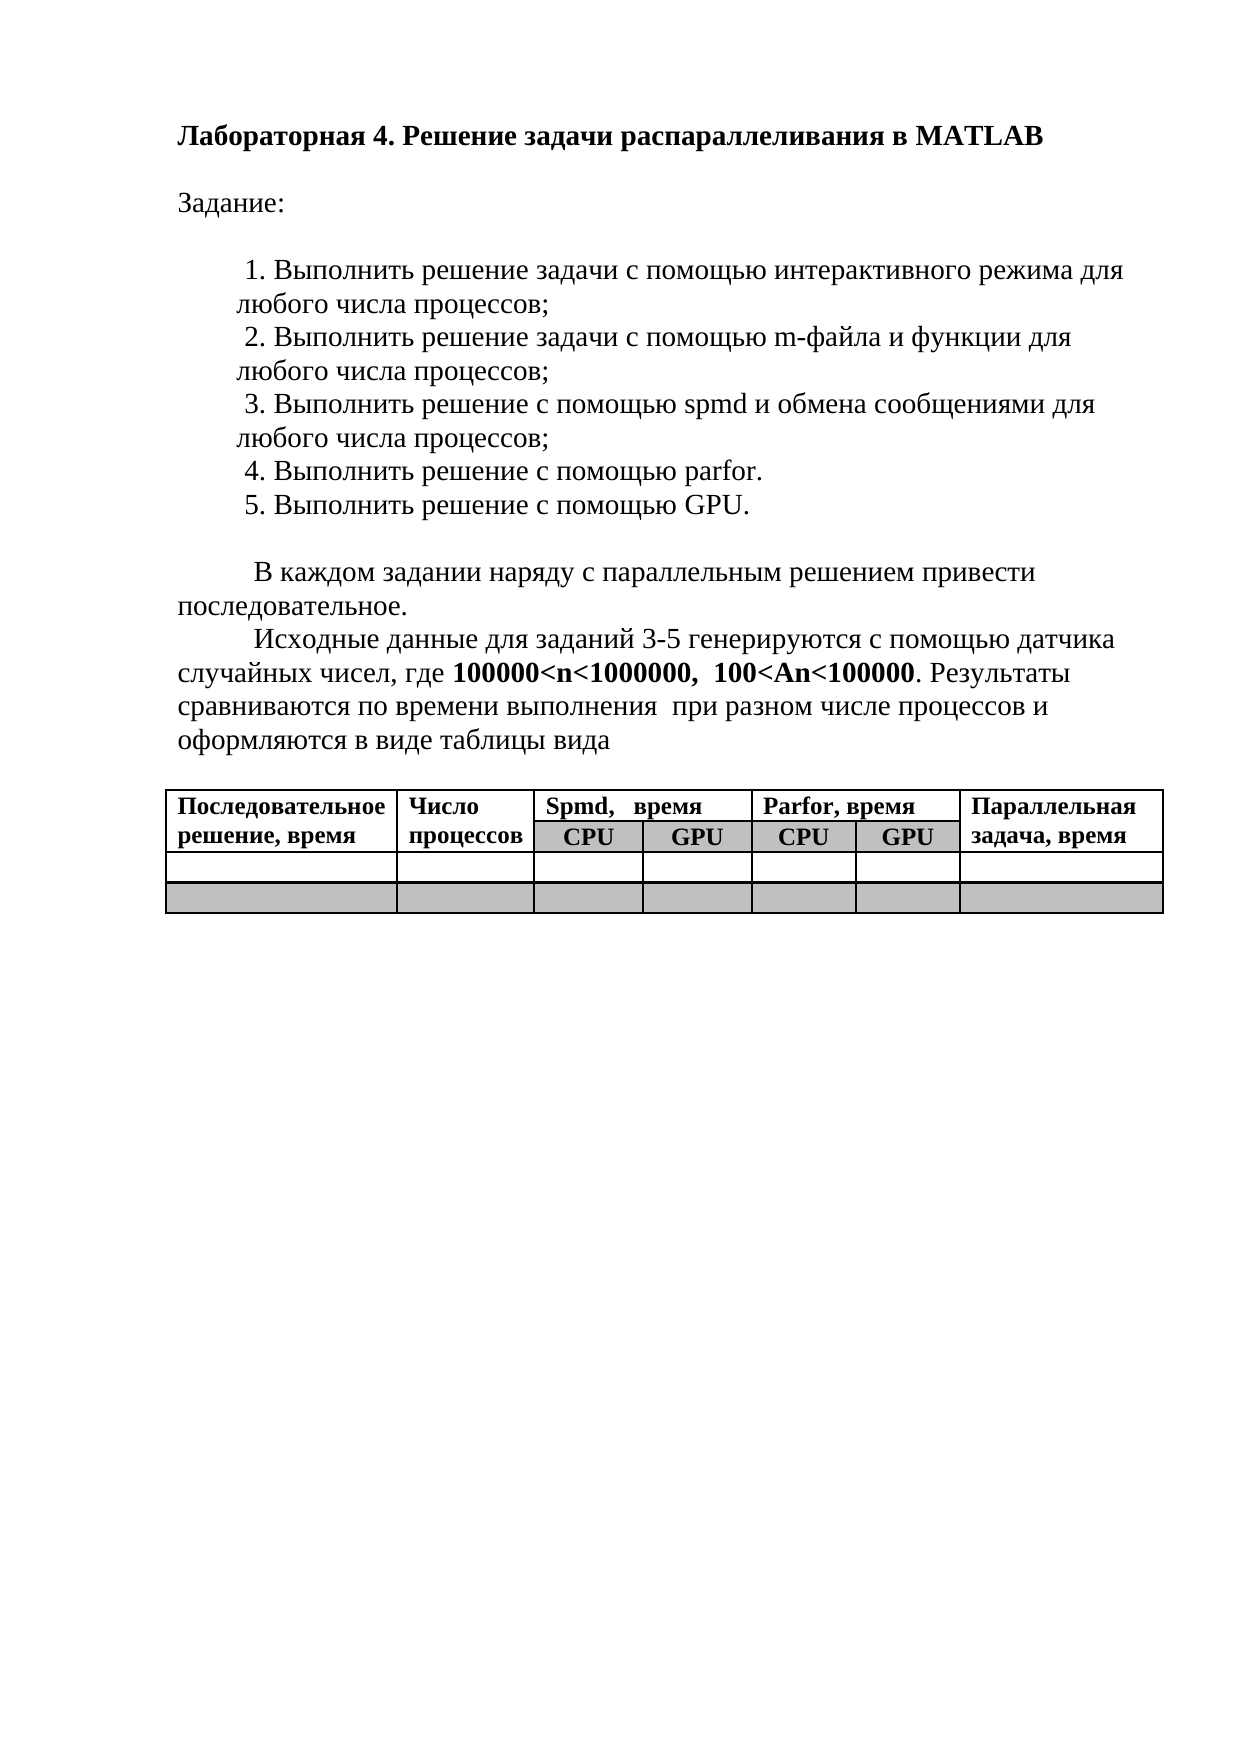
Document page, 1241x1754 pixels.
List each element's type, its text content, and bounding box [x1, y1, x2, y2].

text 2. Выполнить решение задачи с помощью m-файла и функции для любого числа процессов; [236, 319, 1152, 386]
text Исходные данные для заданий 3-5 генерируются с помощью датчика случайных чисел, где 100000<n<1000000, 100<An<100000. Результаты сравниваются по времени выполнения при разном числе процессов и оформляются в виде таблицы вида [177, 621, 1152, 755]
table_cell CPU [753, 822, 855, 851]
table_cell [753, 853, 855, 881]
table_cell [167, 853, 396, 881]
table_cell [857, 884, 959, 912]
table_header Последовательное решение, время [167, 791, 396, 851]
text 1. Выполнить решение задачи с помощью интерактивного режима для любого числа процессов; [236, 252, 1152, 319]
text 4. Выполнить решение с помощью parfor. [236, 453, 1152, 487]
table_cell [398, 853, 533, 881]
table_header Параллельная задача, время [961, 791, 1162, 851]
text Задание: [177, 185, 1152, 219]
table_cell [398, 884, 533, 912]
text Лабораторная 4. Решение задачи распараллеливания в MATLAB [177, 118, 1152, 152]
text 3. Выполнить решение с помощью spmd и обмена сообщениями для любого числа процессов; [236, 386, 1152, 453]
table_cell [535, 853, 642, 881]
text 5. Выполнить решение с помощью GPU. [236, 487, 1152, 521]
table_cell [644, 884, 751, 912]
table_cell [644, 853, 751, 881]
table_header Spmd, время [535, 791, 751, 820]
table_header Число процессов [398, 791, 533, 851]
text В каждом задании наряду с параллельным решением привести последовательное. [177, 554, 1152, 621]
table_cell GPU [857, 822, 959, 851]
table_cell GPU [644, 822, 751, 851]
table_cell [753, 884, 855, 912]
table_cell [857, 853, 959, 881]
table_cell [961, 853, 1162, 881]
table_cell [167, 884, 396, 912]
table_cell [961, 884, 1162, 912]
table_cell CPU [535, 822, 642, 851]
table_cell [535, 884, 642, 912]
table_header Parfor, время [753, 791, 959, 820]
